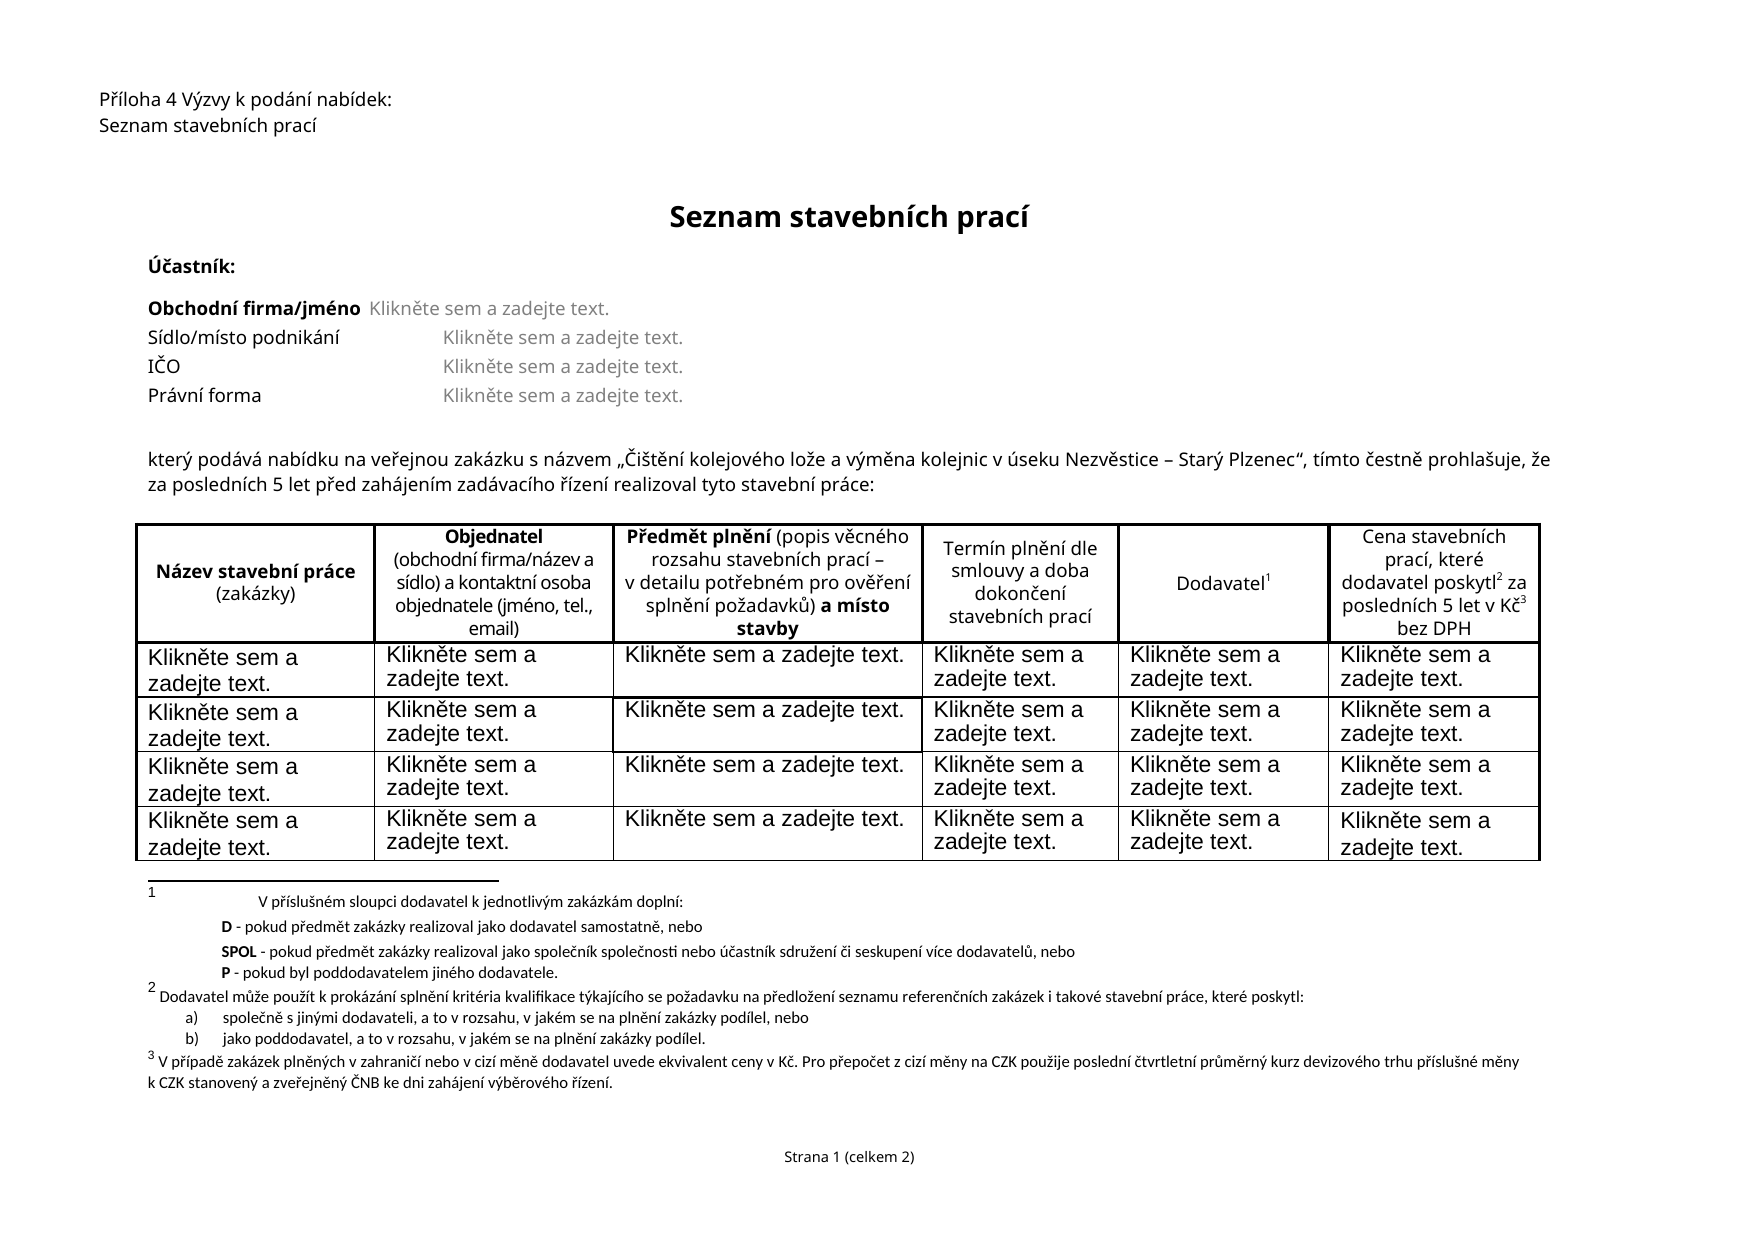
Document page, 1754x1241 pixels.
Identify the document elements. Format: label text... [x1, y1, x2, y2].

text Právní forma [148, 379, 1551, 408]
text Účastník: [148, 249, 1551, 279]
text IČO [148, 350, 1551, 379]
text Sídlo/místo podnikání [148, 321, 1551, 350]
text Obchodní firma/jméno [148, 292, 1551, 321]
table_header Termín plnění dle smlouvy a doba dokončení stavebních prací [924, 526, 1117, 641]
title Seznam stavebních prací [148, 196, 1551, 236]
table_header Název stavební práce (zakázky) [138, 526, 373, 641]
table_header Dodavatel [1120, 526, 1327, 641]
table_header Předmět plnění (popis věcného rozsahu stavebních prací – v detailu potřebném pro ověření splnění požadavků) a místo stavby [615, 526, 921, 641]
table_header Cena stavebních prací, které dodavatel poskytl za posledních 5 let v Kč bez DPH [1331, 526, 1538, 641]
table_header Objednatel (obchodní firma/název a sídlo) a kontaktní osoba objednatele (jméno, tel., email) [376, 526, 612, 641]
text který podává nabídku na veřejnou zakázku s názvem „Čištění kolejového lože a výměna kolejnic v úseku Nezvěstice – Starý Plzenec“, tímto čestně prohlašuje, že za posledních 5 let před zahájením zadávacího řízení realizoval tyto stavební práce: [148, 446, 1551, 497]
